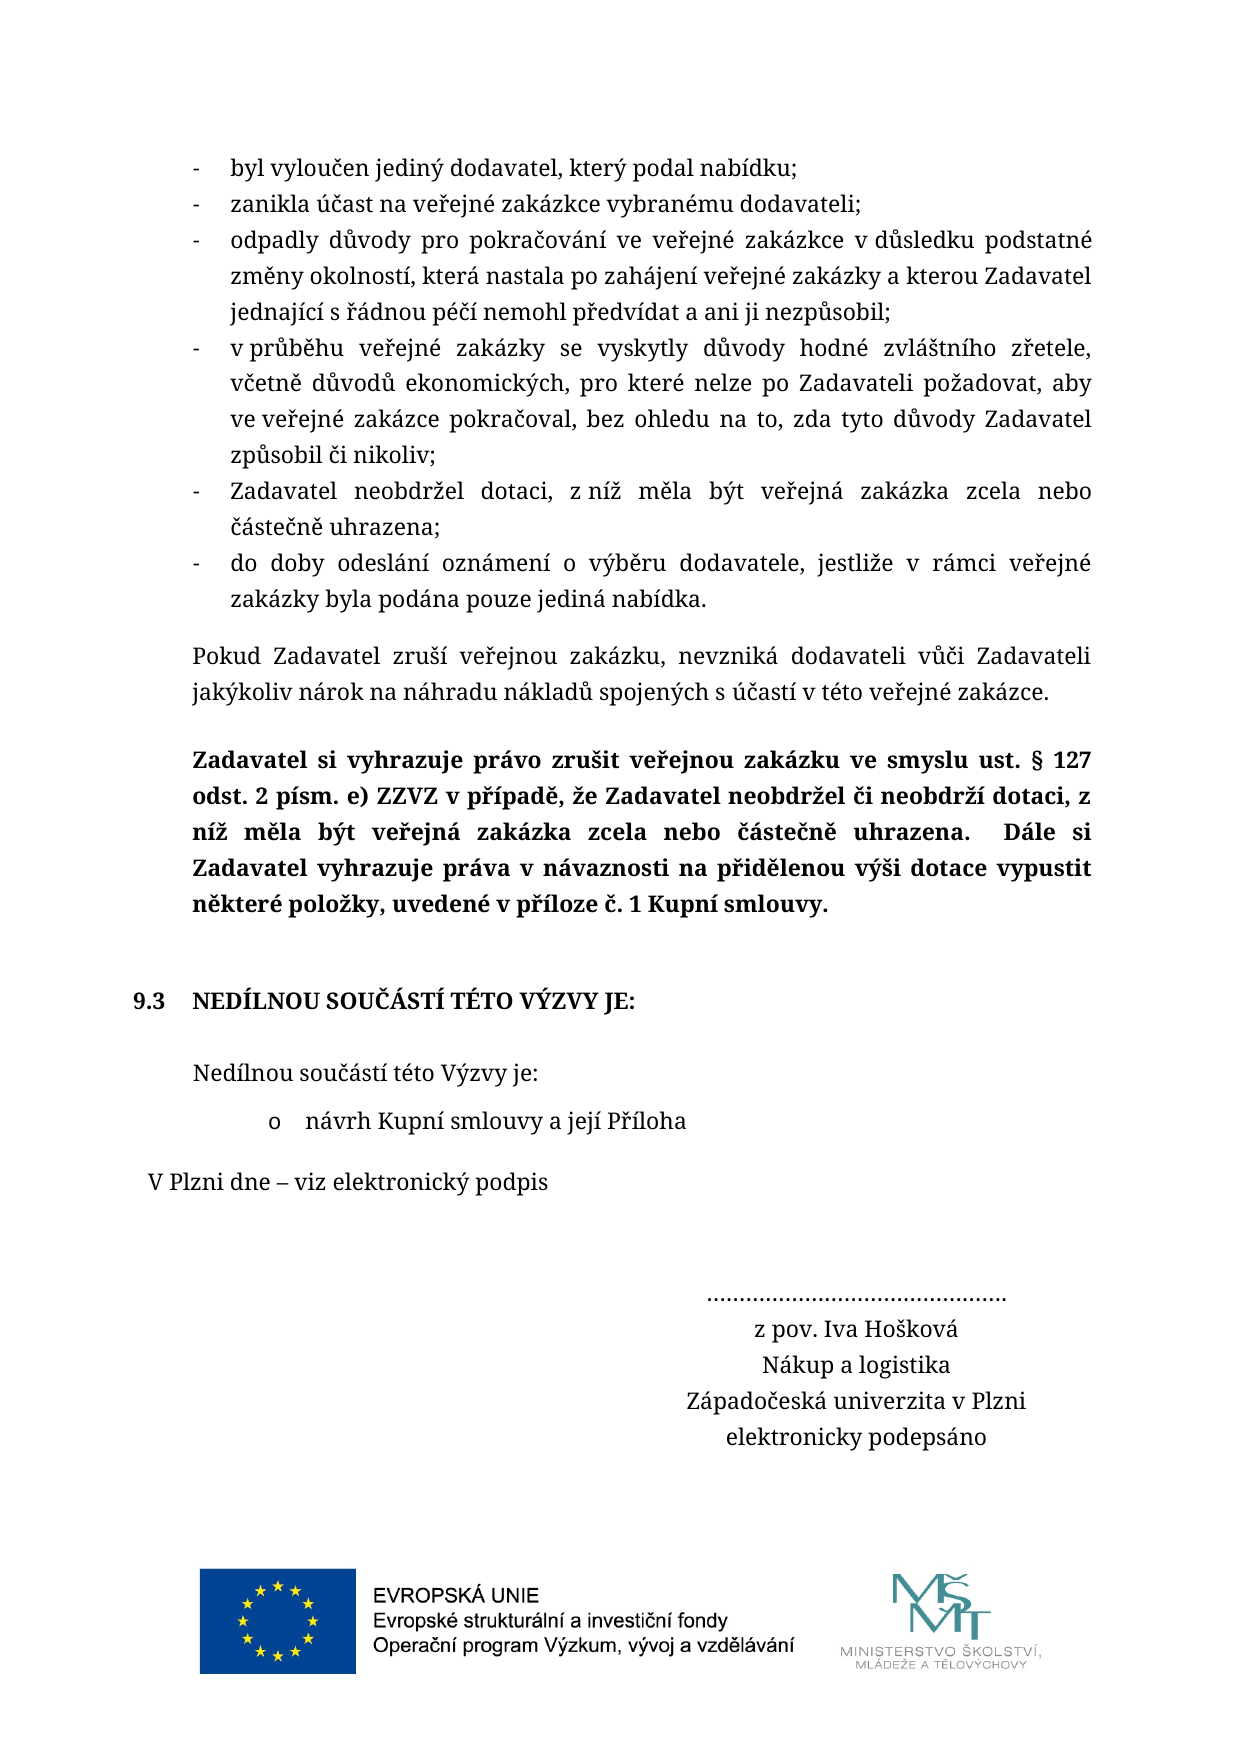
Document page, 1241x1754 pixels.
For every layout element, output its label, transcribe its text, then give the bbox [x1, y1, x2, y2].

text Pokud Zadavatel zruší veřejnou zakázku, nevzniká dodavateli vůči Zadavateli jakýkoliv nárok na náhradu nákladů spojených s účastí v této veřejné zakázce. [192, 640, 1093, 707]
picture [147, 1516, 1093, 1726]
text z pov. Iva Hošková [148, 1313, 1093, 1344]
text Zadavatel si vyhrazuje právo zrušit veřejnou zakázku ve smyslu ust. § 127 odst. 2 písm. e) ZZVZ v případě, že Zadavatel neobdržel či neobdrží dotaci, z níž měla být veřejná zakázka zcela nebo částečně uhrazena. Dále si Zadavatel vyhrazuje práva v návaznosti na přidělenou výši dotace vypustit některé položky, uvedené v příloze č. 1 Kupní smlouvy. [192, 712, 1093, 919]
text Nákup a logistika [148, 1349, 1093, 1380]
text ………………………………………. [148, 1277, 1093, 1308]
text elektronicky podepsáno [148, 1421, 1093, 1452]
list do doby odeslání oznámení o výběru dodavatele, jestliže v rámci veřejné zakázky byla podána pouze jediná nabídka. [193, 547, 1093, 614]
text Nedílnou součástí této Výzvy je: [193, 1057, 1093, 1088]
text V Plzni dne – viz elektronický podpis [148, 1166, 1093, 1198]
list odpadly důvody pro pokračování ve veřejné zakázkce v důsledku podstatné změny okolností, která nastala po zahájení veřejné zakázky a kterou Zadavatel jednající s řádnou péčí nemohl předvídat a ani ji nezpůsobil; [193, 224, 1093, 327]
list Zadavatel neobdržel dotaci, z níž měla být veřejná zakázka zcela nebo částečně uhrazena; [193, 475, 1093, 542]
text Západočeská univerzita v Plzni [148, 1385, 1093, 1416]
list v průběhu veřejné zakázky se vyskytly důvody hodné zvláštního zřetele, včetně důvodů ekonomických, pro které nelze po Zadavateli požadovat, aby ve veřejné zakázce pokračoval, bez ohledu na to, zda tyto důvody Zadavatel způsobil či nikoliv; [193, 331, 1093, 471]
list návrh Kupní smlouvy a její Příloha [268, 1105, 1093, 1137]
subtitle NEDÍLNOU SOUČÁSTÍ TÉTO VÝZVY JE: [133, 985, 1093, 1016]
list byl vyloučen jediný dodavatel, který podal nabídku; [193, 152, 1093, 183]
list zanikla účast na veřejné zakázkce vybranému dodavateli; [193, 188, 1093, 219]
